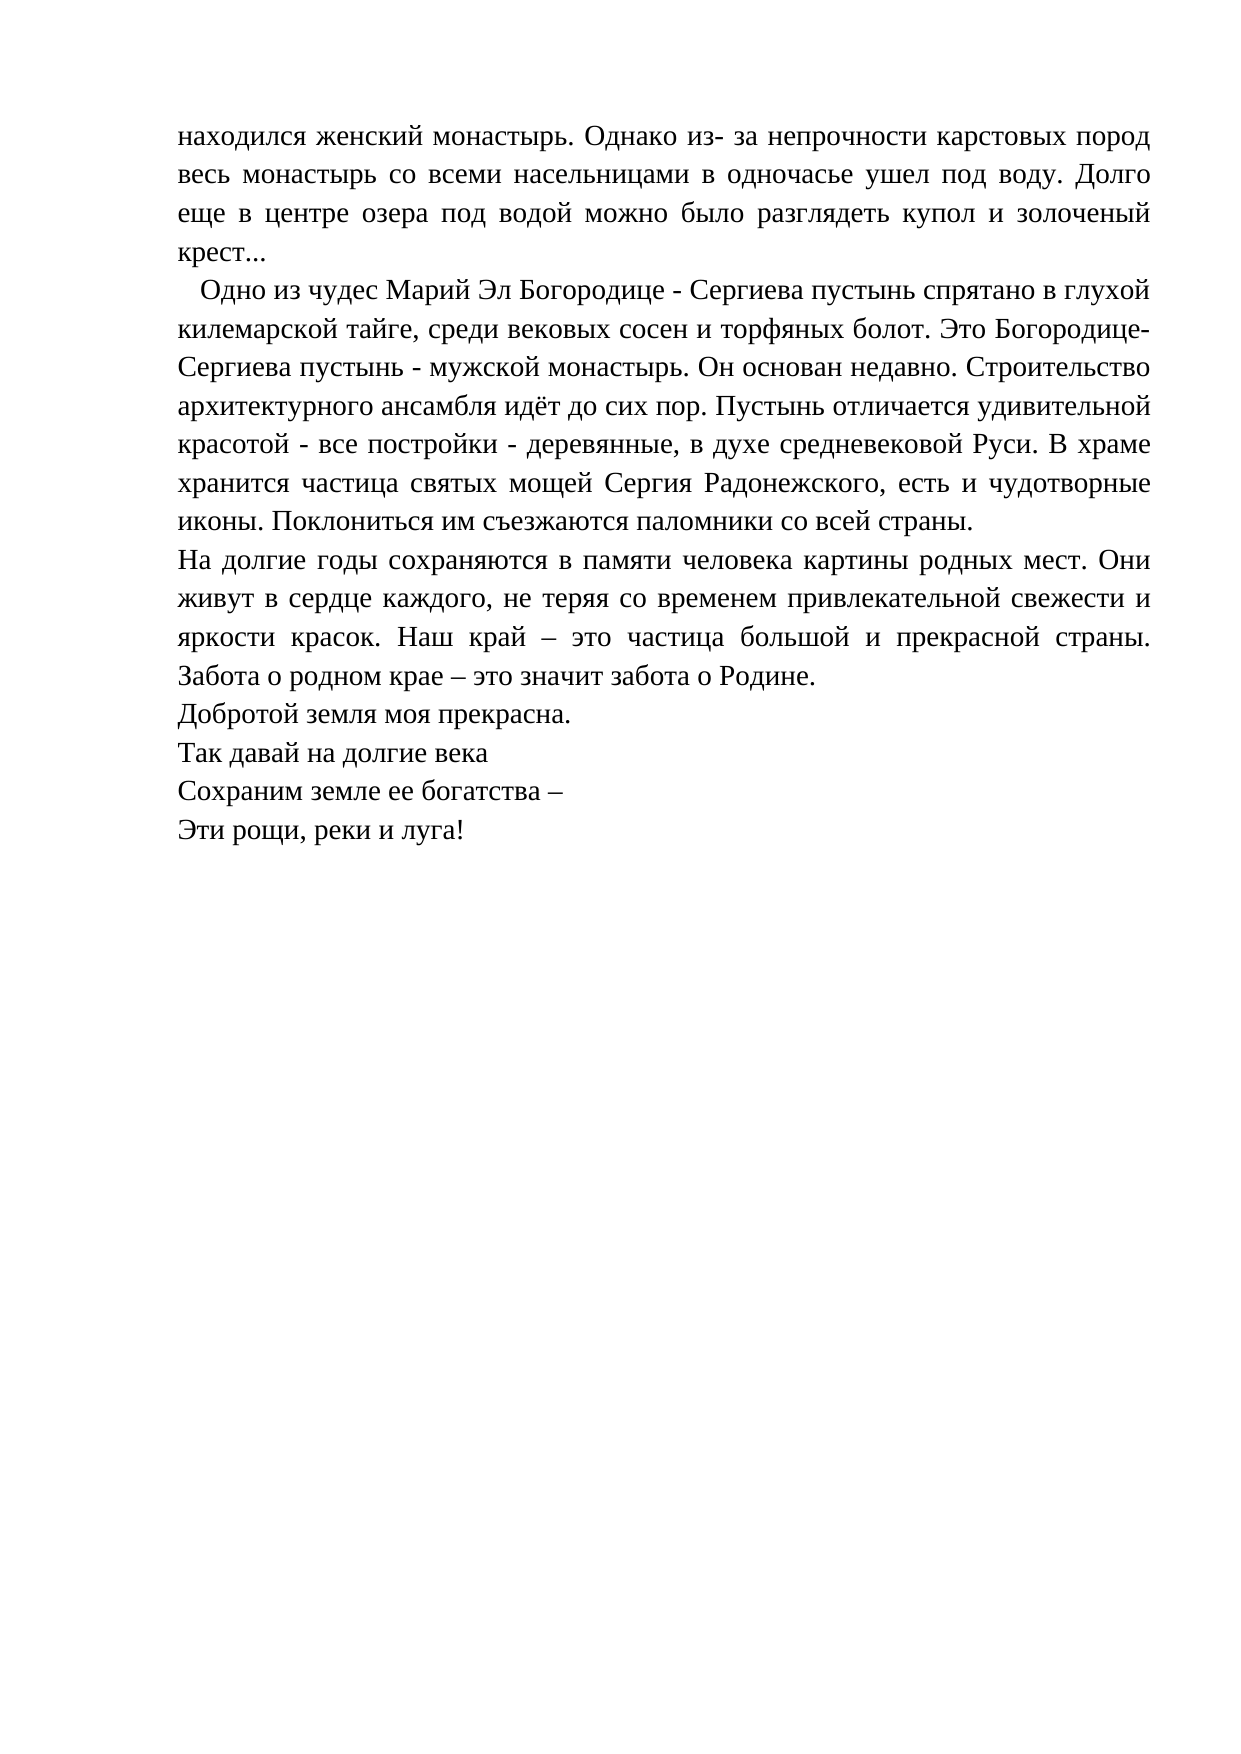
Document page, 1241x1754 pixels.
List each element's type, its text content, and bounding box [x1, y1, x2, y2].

text Добротой земля моя прекрасна. Так давай на долгие века Сохраним земле ее богатства – Эти рощи, реки и луга! [177, 696, 1152, 916]
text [177, 118, 1152, 537]
text На долгие годы сохраняются в памяти человека картины родных мест. Они живут в сердце каждого, не теряя со временем привлекательной свежести и яркости красок. Наш край – это частица большой и прекрасной страны. Забота о родном крае – это значит забота о Родине. [177, 542, 1152, 691]
